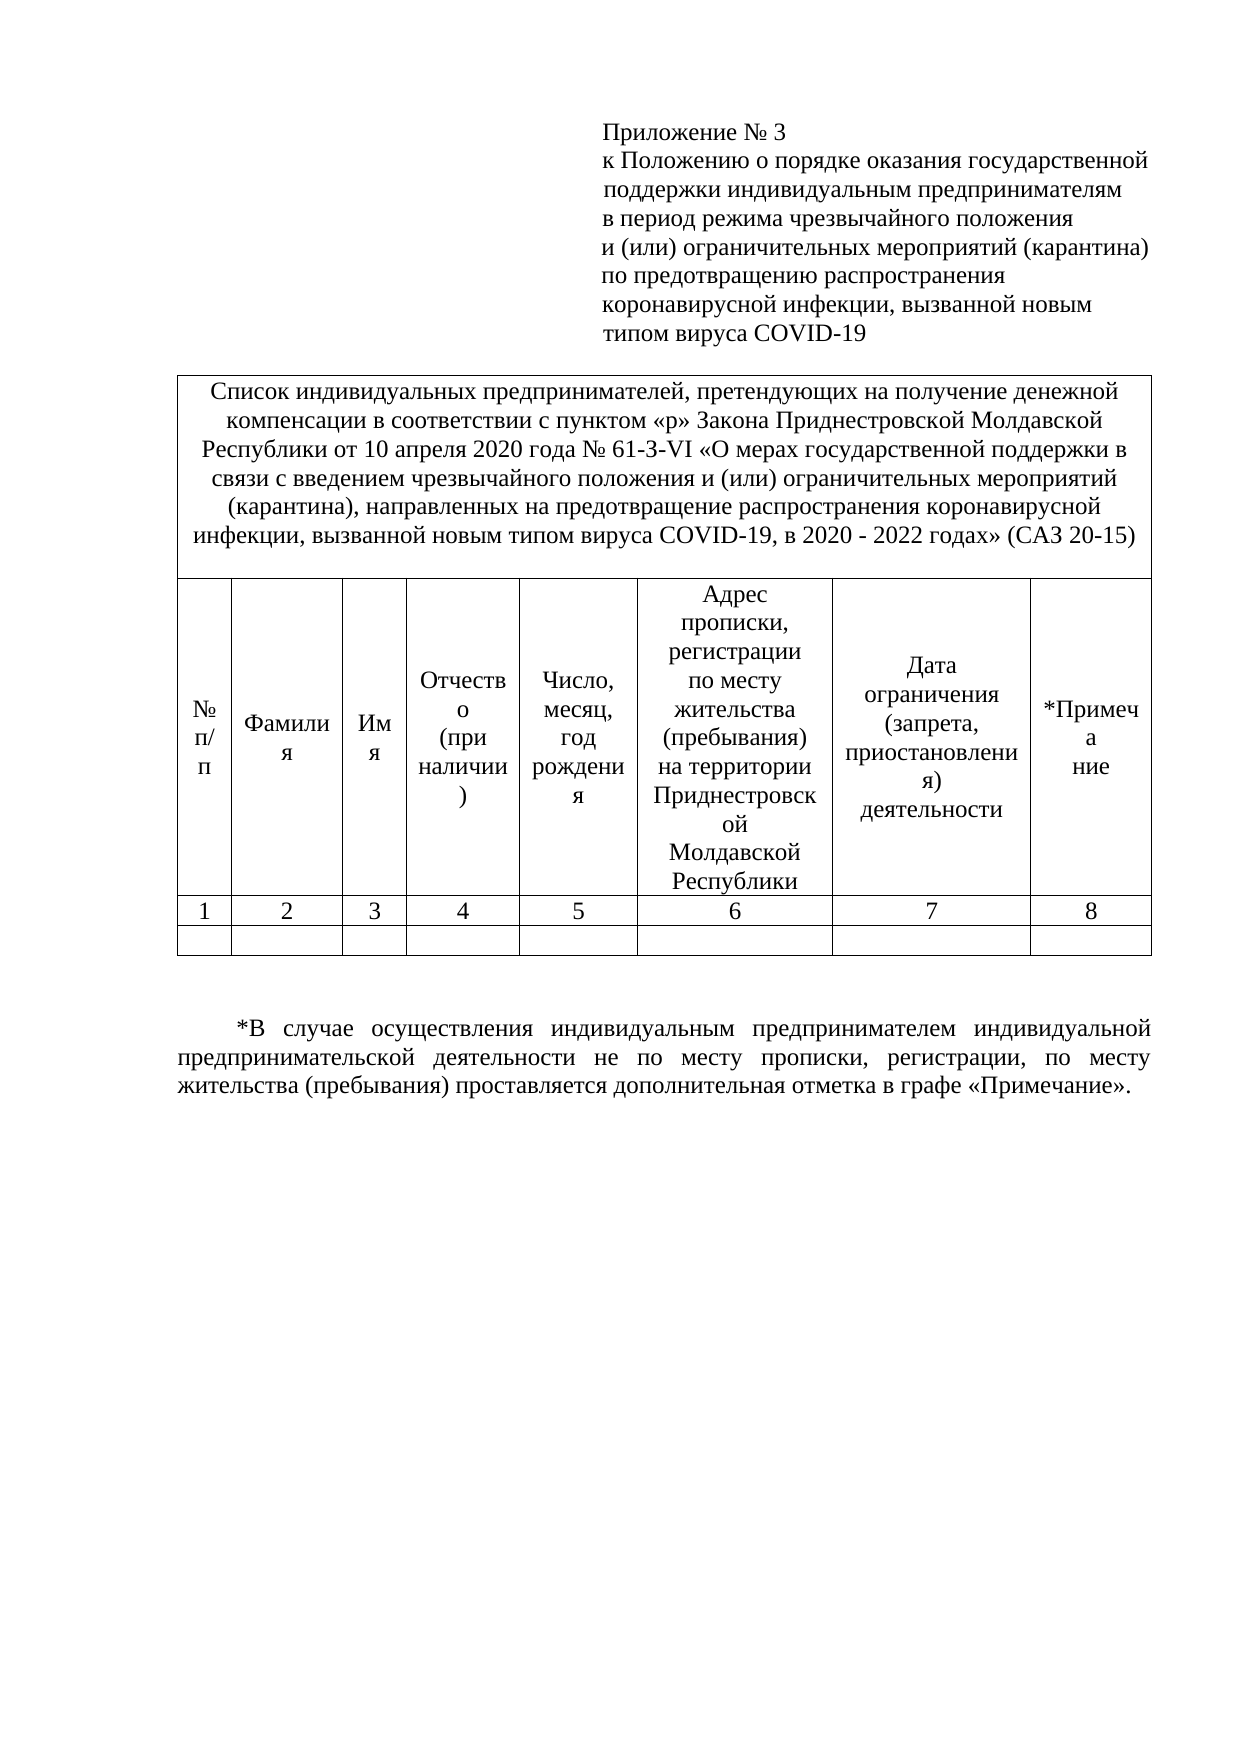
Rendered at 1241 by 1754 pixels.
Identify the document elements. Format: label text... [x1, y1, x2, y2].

table_cell 2 [232, 896, 342, 925]
table_cell [407, 926, 519, 954]
table_cell [343, 926, 406, 954]
table_cell 5 [520, 896, 637, 925]
table_cell № п/п [178, 579, 231, 895]
table_cell [178, 926, 231, 954]
text *В случае осуществления индивидуальным предпринимателем индивидуальной предпринимательской деятельности не по месту прописки, регистрации, по месту жительства (пребывания) проставляется дополнительная отметка в графе «Примечание». [177, 1013, 1152, 1099]
table_cell Число, месяц, год рождения [520, 579, 637, 895]
table_cell *Примеча ние [1031, 579, 1151, 895]
table_cell Фамилия [232, 579, 342, 895]
table_header Список индивидуальных предпринимателей, претендующих на получение денежной компенсации в соответствии с пунктом «р» Закона Приднестровской Молдавской Республики от 10 апреля 2020 года № 61-З-VI «О мерах государственной поддержки в связи с введением чрезвычайного положения и (или) ограничительных мероприятий (карантина), направленных на предотвращение распространения коронавирусной инфекции, вызванной новым типом вируса COVID-19, в 2020 - 2022 годах» (САЗ 20-15) [178, 376, 1151, 578]
table_cell 1 [178, 896, 231, 925]
table_cell [833, 926, 1030, 954]
text к Положению о порядке оказания государственной [177, 145, 1152, 174]
table_cell 3 [343, 896, 406, 925]
text коронавирусной инфекции, вызванной новым [177, 289, 1152, 318]
table_cell 7 [833, 896, 1030, 925]
table_cell 6 [638, 896, 832, 925]
table_cell Дата ограничения (запрета, приостановления) деятельности [833, 579, 1030, 895]
table_cell Имя [343, 579, 406, 895]
text Приложение № 3 [177, 117, 1152, 145]
table_cell Отчество (при наличии) [407, 579, 519, 895]
table_cell [1031, 926, 1151, 954]
table_cell 4 [407, 896, 519, 925]
table_cell [520, 926, 637, 954]
text типом вируса COVID-19 [177, 318, 1152, 347]
table_cell [232, 926, 342, 954]
text и (или) ограничительных мероприятий (карантина) [177, 232, 1152, 260]
table_cell 8 [1031, 896, 1151, 925]
text в период режима чрезвычайного положения [177, 203, 1152, 232]
table_cell [638, 926, 832, 954]
table_cell Адрес прописки, регистрации по месту жительства (пребывания) на территории Приднестровской Молдавской Республики [638, 579, 832, 895]
text по предотвращению распространения [177, 260, 1152, 289]
text поддержки индивидуальным предпринимателям [177, 174, 1152, 203]
